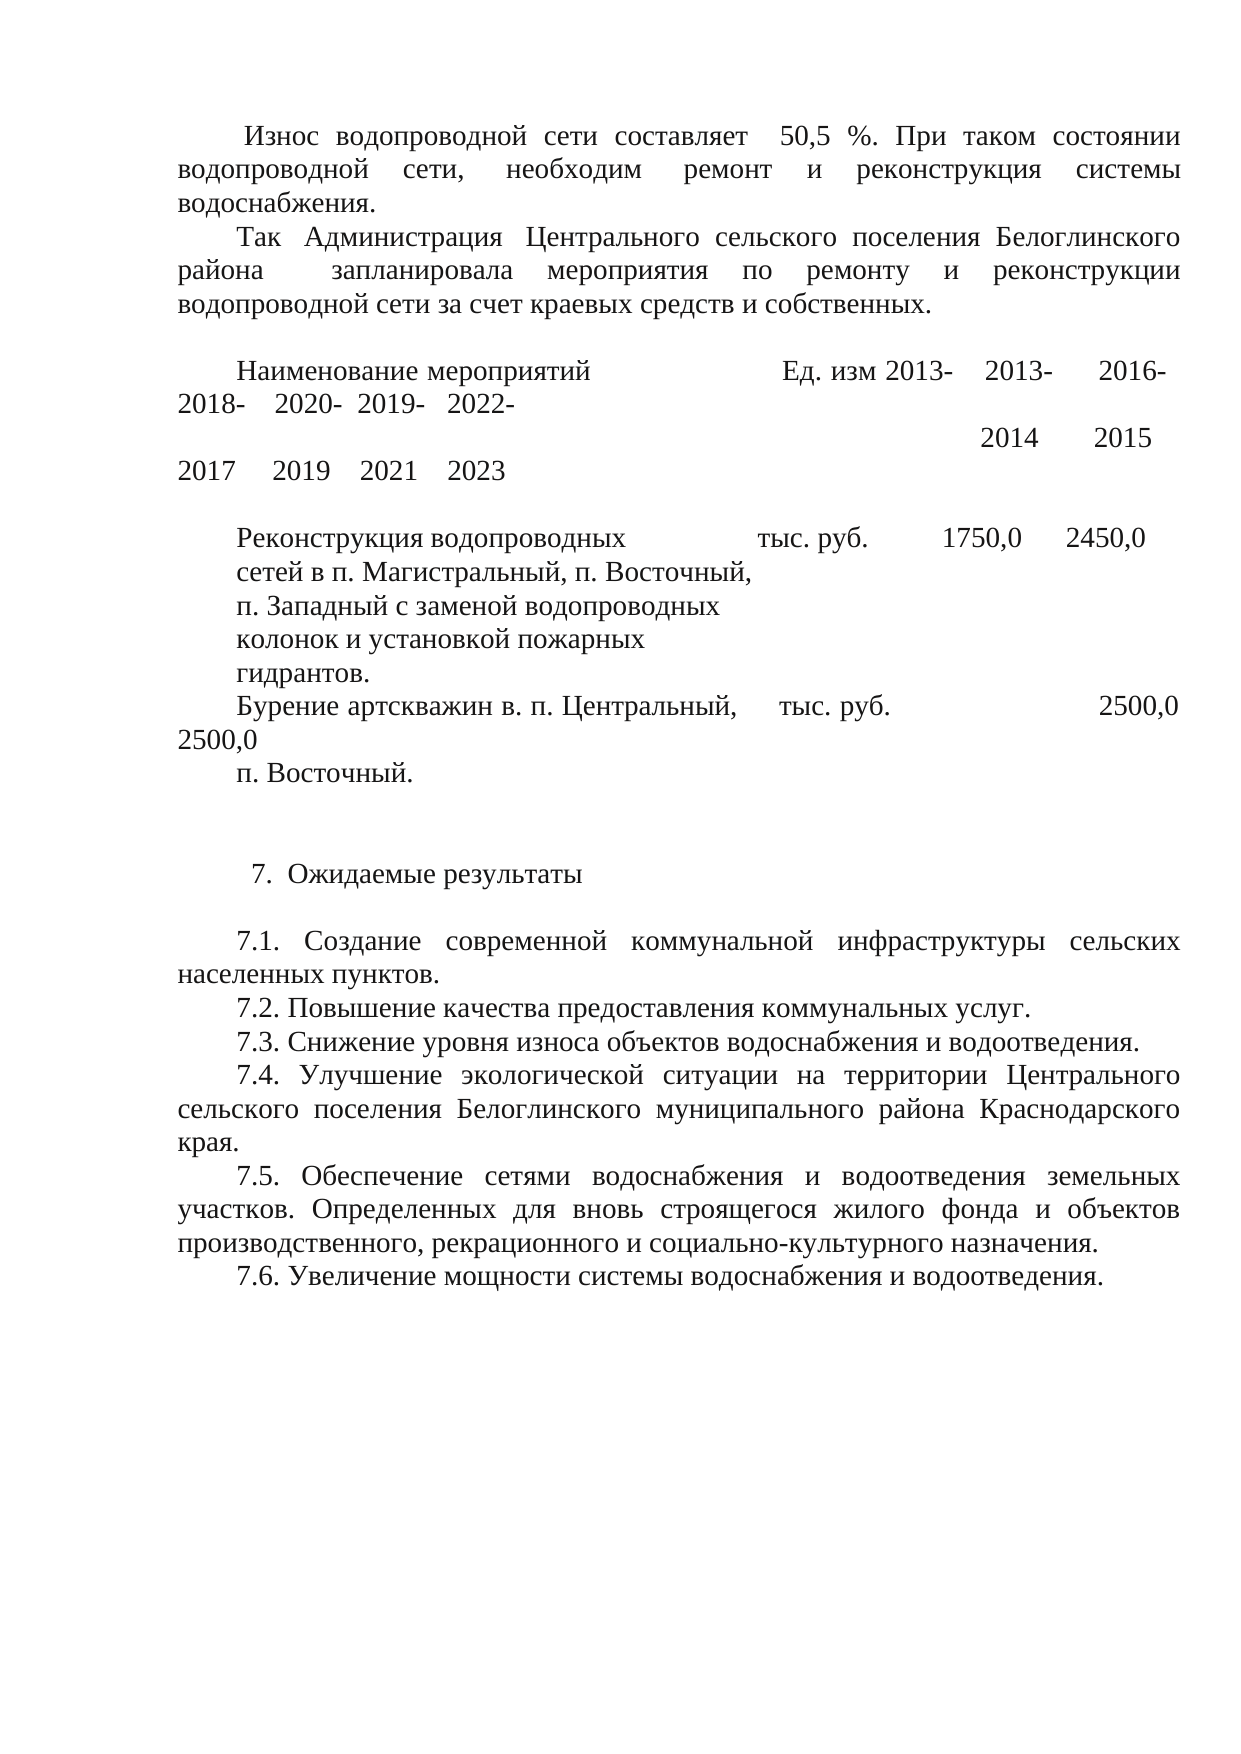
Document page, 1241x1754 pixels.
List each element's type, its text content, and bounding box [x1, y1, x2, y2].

text Так Администрация Центрального сельского поселения Белоглинского района запланировала мероприятия по ремонту и реконструкции водопроводной сети за счет краевых средств и собственных. [177, 219, 1181, 319]
text 7.3. Снижение уровня износа объектов водоснабжения и водоотведения. [177, 1024, 1181, 1057]
text гидрантов. [177, 655, 1181, 688]
text 2014 2015 2017 2019 2021 2023 [177, 420, 1181, 487]
text п. Восточный. [177, 755, 1181, 789]
text сетей в п. Магистральный, п. Восточный, [177, 554, 1181, 588]
text 7. Ожидаемые результаты [177, 856, 1181, 889]
text Бурение артскважин в. п. Центральный, тыс. руб. 2500,0 2500,0 [177, 688, 1181, 755]
text колонок и установкой пожарных [177, 621, 1181, 655]
text 7.5. Обеспечение сетями водоснабжения и водоотведения земельных участков. Определенных для вновь строящегося жилого фонда и объектов производственного, рекрационного и социально-культурного назначения. [177, 1158, 1181, 1258]
text 7.6. Увеличение мощности системы водоснабжения и водоотведения. [177, 1258, 1181, 1292]
text Износ водопроводной сети составляет 50,5 %. При таком состоянии водопроводной сети, необходим ремонт и реконструкция системы водоснабжения. [177, 118, 1181, 219]
text 7.1. Создание современной коммунальной инфраструктуры сельских населенных пунктов. [177, 923, 1181, 990]
text 7.4. Улучшение экологической ситуации на территории Центрального сельского поселения Белоглинского муниципального района Краснодарского края. [177, 1057, 1181, 1158]
text Наименование мероприятий Ед. изм 2013- 2013- 2016- 2018- 2020- 2019- 2022- [177, 353, 1181, 420]
text Реконструкция водопроводных тыс. руб. 1750,0 2450,0 [177, 521, 1181, 554]
text п. Западный с заменой водопроводных [177, 588, 1181, 621]
text 7.2. Повышение качества предоставления коммунальных услуг. [177, 990, 1181, 1024]
